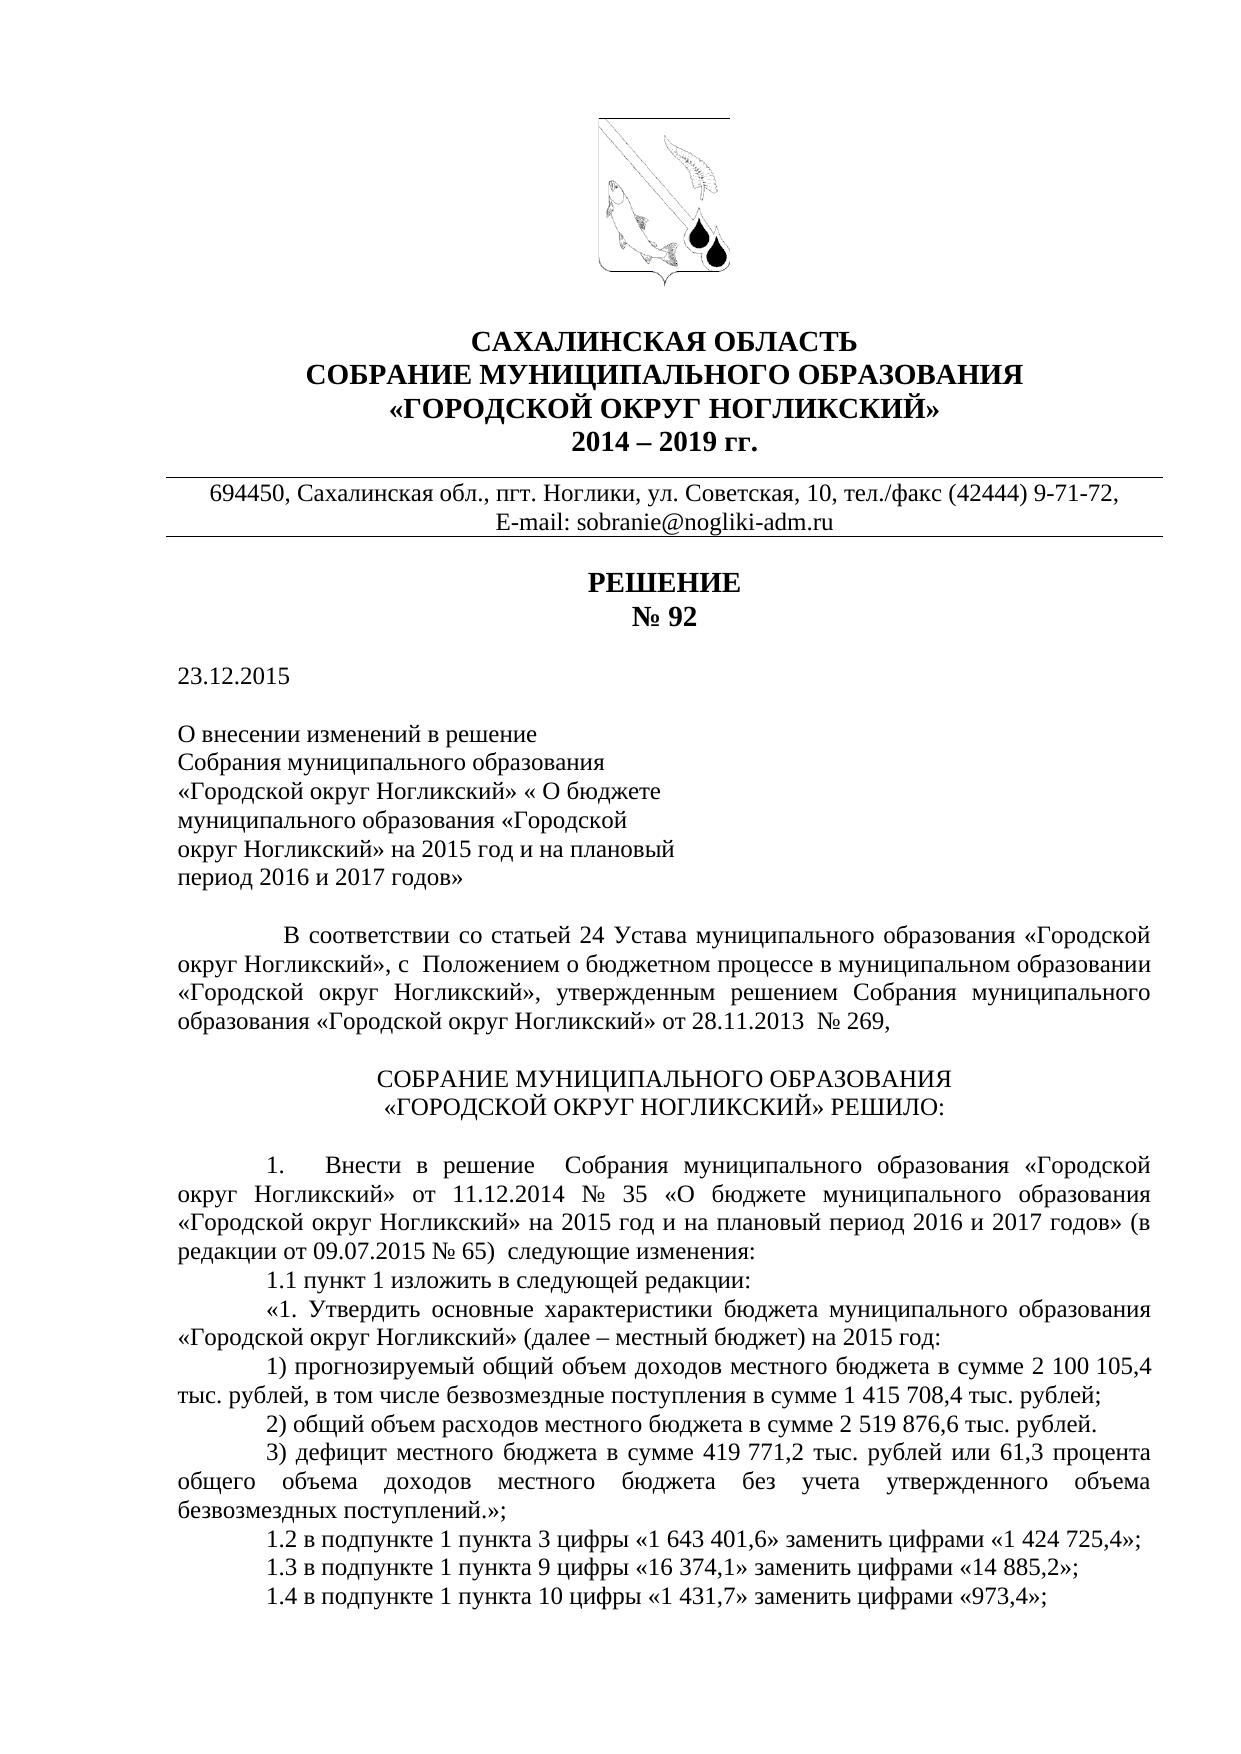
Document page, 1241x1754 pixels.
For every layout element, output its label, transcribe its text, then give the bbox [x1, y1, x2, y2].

subtitle округ Ногликский» на 2015 год и на плановый [177, 834, 1152, 862]
text «1. Утвердить основные характеристики бюджета муниципального образования «Городской округ Ногликский» (далее – местный бюджет) на 2015 год: [177, 1294, 1152, 1351]
subtitle 23.12.2015 [177, 661, 1152, 690]
subtitle «ГОРОДСКОЙ ОКРУГ НОГЛИКСКИЙ» [177, 391, 1152, 424]
text 1.1 пункт 1 изложить в следующей редакции: [177, 1265, 1152, 1294]
title САХАЛИНСКАЯ ОБЛАСТЬ [177, 324, 1152, 357]
text 1.3 в подпункте 1 пункта 9 цифры «16 374,1» заменить цифрами «14 885,2»; [177, 1552, 1152, 1581]
subtitle Внести в решение Собрания муниципального образования «Городской округ Ногликский» от 11.12.2014 № 35 «О бюджете муниципального образования «Городской округ Ногликский» на 2015 год и на плановый период 2016 и 2017 годов» (в редакции от 09.07.2015 № 65) следующие изменения: [177, 1150, 1152, 1265]
subtitle «Городской округ Ногликский» « О бюджете [177, 776, 1152, 805]
text «ГОРОДСКОЙ ОКРУГ НОГЛИКСКИЙ» РЕШИЛО: [177, 1092, 1152, 1121]
subtitle период 2016 и 2017 годов» [177, 862, 1152, 891]
text 3) дефицит местного бюджета в сумме 419 771,2 тыс. рублей или 61,3 процента общего объема доходов местного бюджета без учета утвержденного объема безвозмездных поступлений.»; [177, 1437, 1152, 1524]
table_header 694450, Сахалинская обл., пгт. Ноглики, ул. Советская, 10, тел./факс (42444) 9-71-72, E-mail: sobranie@nogliki-adm.ru [166, 478, 1163, 536]
subtitle СОБРАНИЕ МУНИЦИПАЛЬНОГО ОБРАЗОВАНИЯ [177, 357, 1152, 391]
subtitle 2014 – 2019 гг. [177, 424, 1152, 458]
subtitle О внесении изменений в решение [177, 719, 1152, 747]
subtitle муниципального образования «Городской [177, 805, 1152, 834]
text СОБРАНИЕ МУНИЦИПАЛЬНОГО ОБРАЗОВАНИЯ [177, 1064, 1152, 1092]
picture [598, 118, 730, 286]
text В соответствии со статьей 24 Устава муниципального образования «Городской округ Ногликский», с Положением о бюджетном процессе в муниципальном образовании «Городской округ Ногликский», утвержденным решением Собрания муниципального образования «Городской округ Ногликский» от 28.11.2013 № 269, [177, 920, 1152, 1035]
text 1) прогнозируемый общий объем доходов местного бюджета в сумме 2 100 105,4 тыс. рублей, в том числе безвозмездные поступления в сумме 1 415 708,4 тыс. рублей; [177, 1351, 1152, 1409]
text 1.4 в подпункте 1 пункта 10 цифры «1 431,7» заменить цифрами «973,4»; [177, 1581, 1152, 1610]
text № 92 [177, 599, 1152, 632]
text 2) общий объем расходов местного бюджета в сумме 2 519 876,6 тыс. рублей. [177, 1409, 1152, 1437]
text РЕШЕНИЕ [177, 565, 1152, 599]
text 1.2 в подпункте 1 пункта 3 цифры «1 643 401,6» заменить цифрами «1 424 725,4»; [177, 1524, 1152, 1552]
subtitle Собрания муниципального образования [177, 747, 1152, 776]
